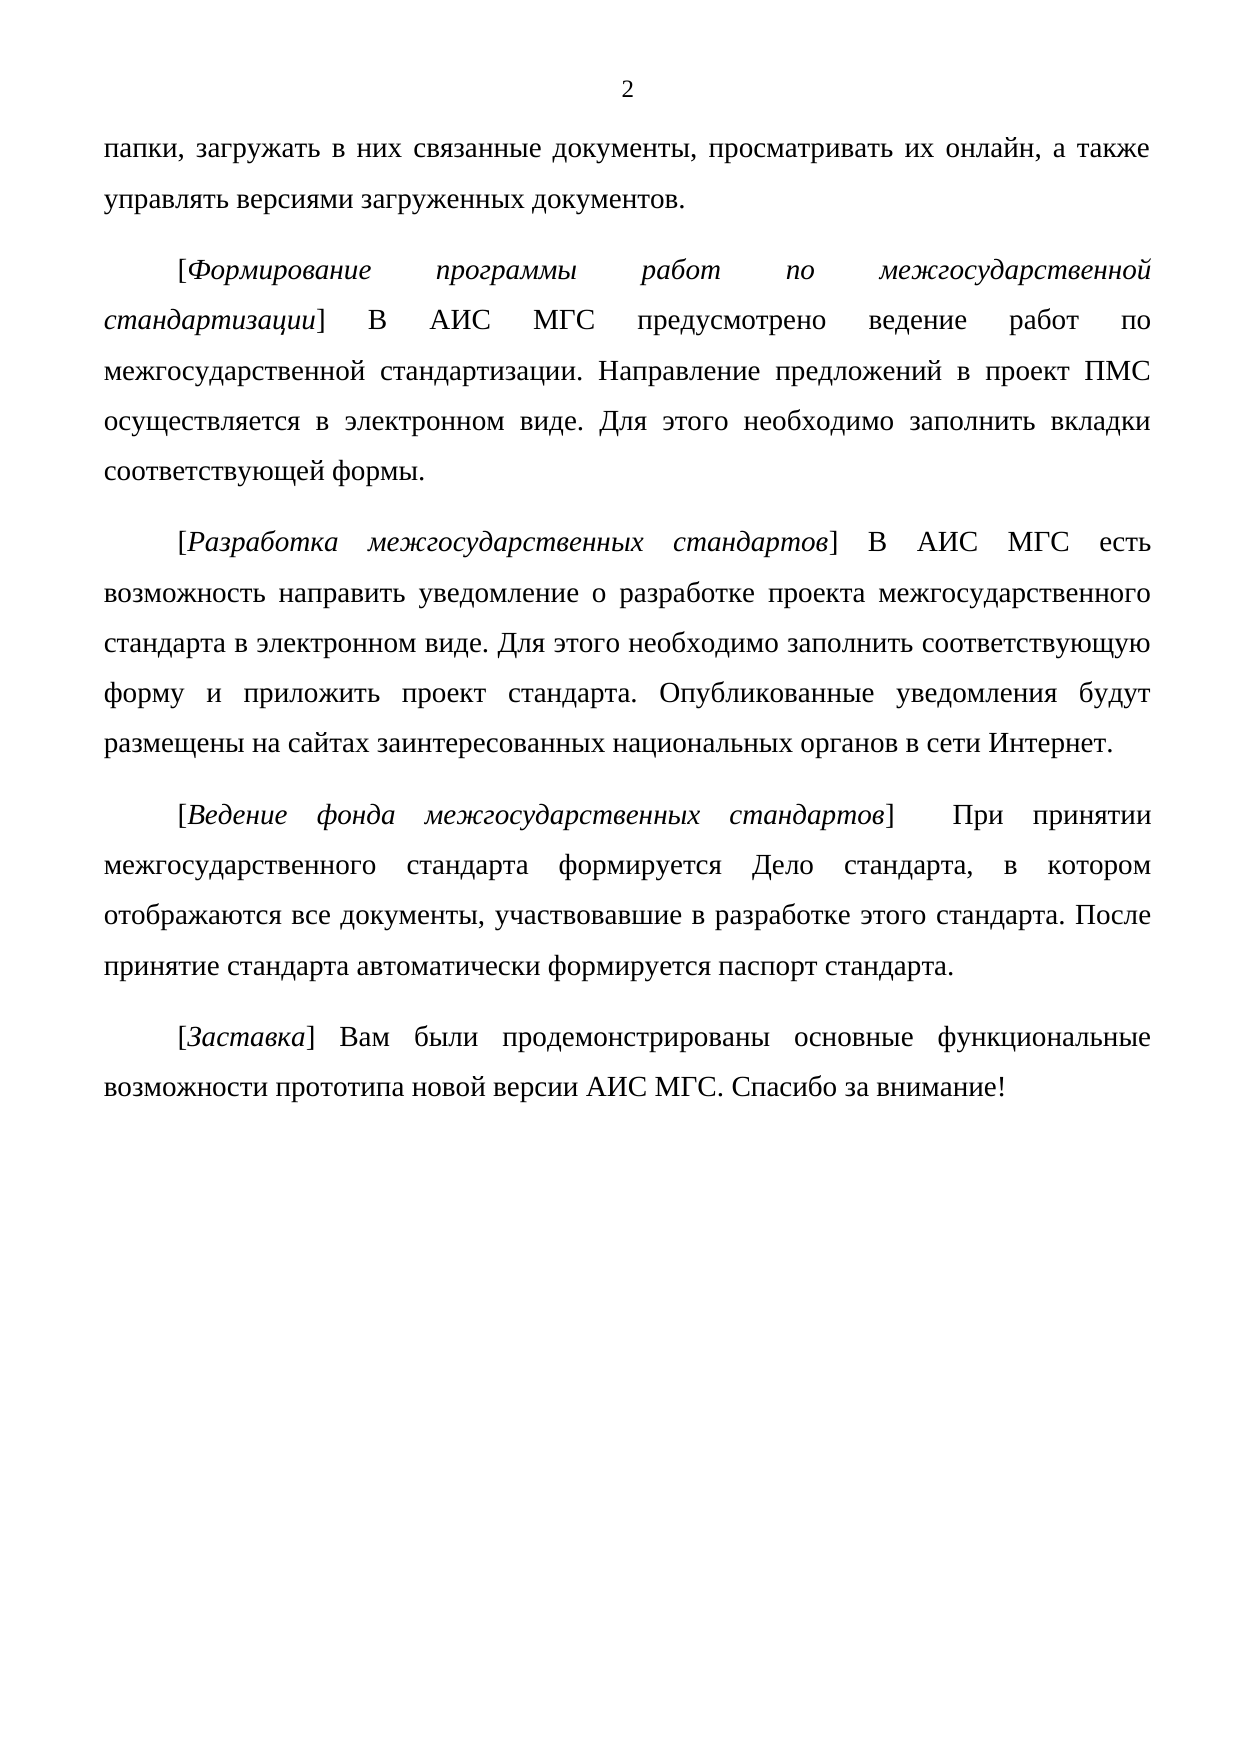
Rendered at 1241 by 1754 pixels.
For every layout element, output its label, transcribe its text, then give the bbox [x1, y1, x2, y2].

text [Разработка межгосударственных стандартов] В АИС МГС есть возможность направить уведомление о разработке проекта межгосударственного стандарта в электронном виде. Для этого необходимо заполнить соответствующую форму и приложить проект стандарта. Опубликованные уведомления будут размещены на сайтах заинтересованных национальных органов в сети Интернет. [103, 524, 1152, 759]
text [103, 131, 1152, 214]
text [Формирование программы работ по межгосударственной стандартизации] В АИС МГС предусмотрено ведение работ по межгосударственной стандартизации. Направление предложений в проект ПМС осуществляется в электронном виде. Для этого необходимо заполнить вкладки соответствующей формы. [103, 252, 1152, 487]
text [Заставка] Вам были продемонстрированы основные функциональные возможности прототипа новой версии АИС МГС. Спасибо за внимание! [103, 1019, 1152, 1103]
text [Ведение фонда межгосударственных стандартов] При принятии межгосударственного стандарта формируется Дело стандарта, в котором отображаются все документы, участвовавшие в разработке этого стандарта. После принятие стандарта автоматически формируется паспорт стандарта. [103, 797, 1152, 981]
